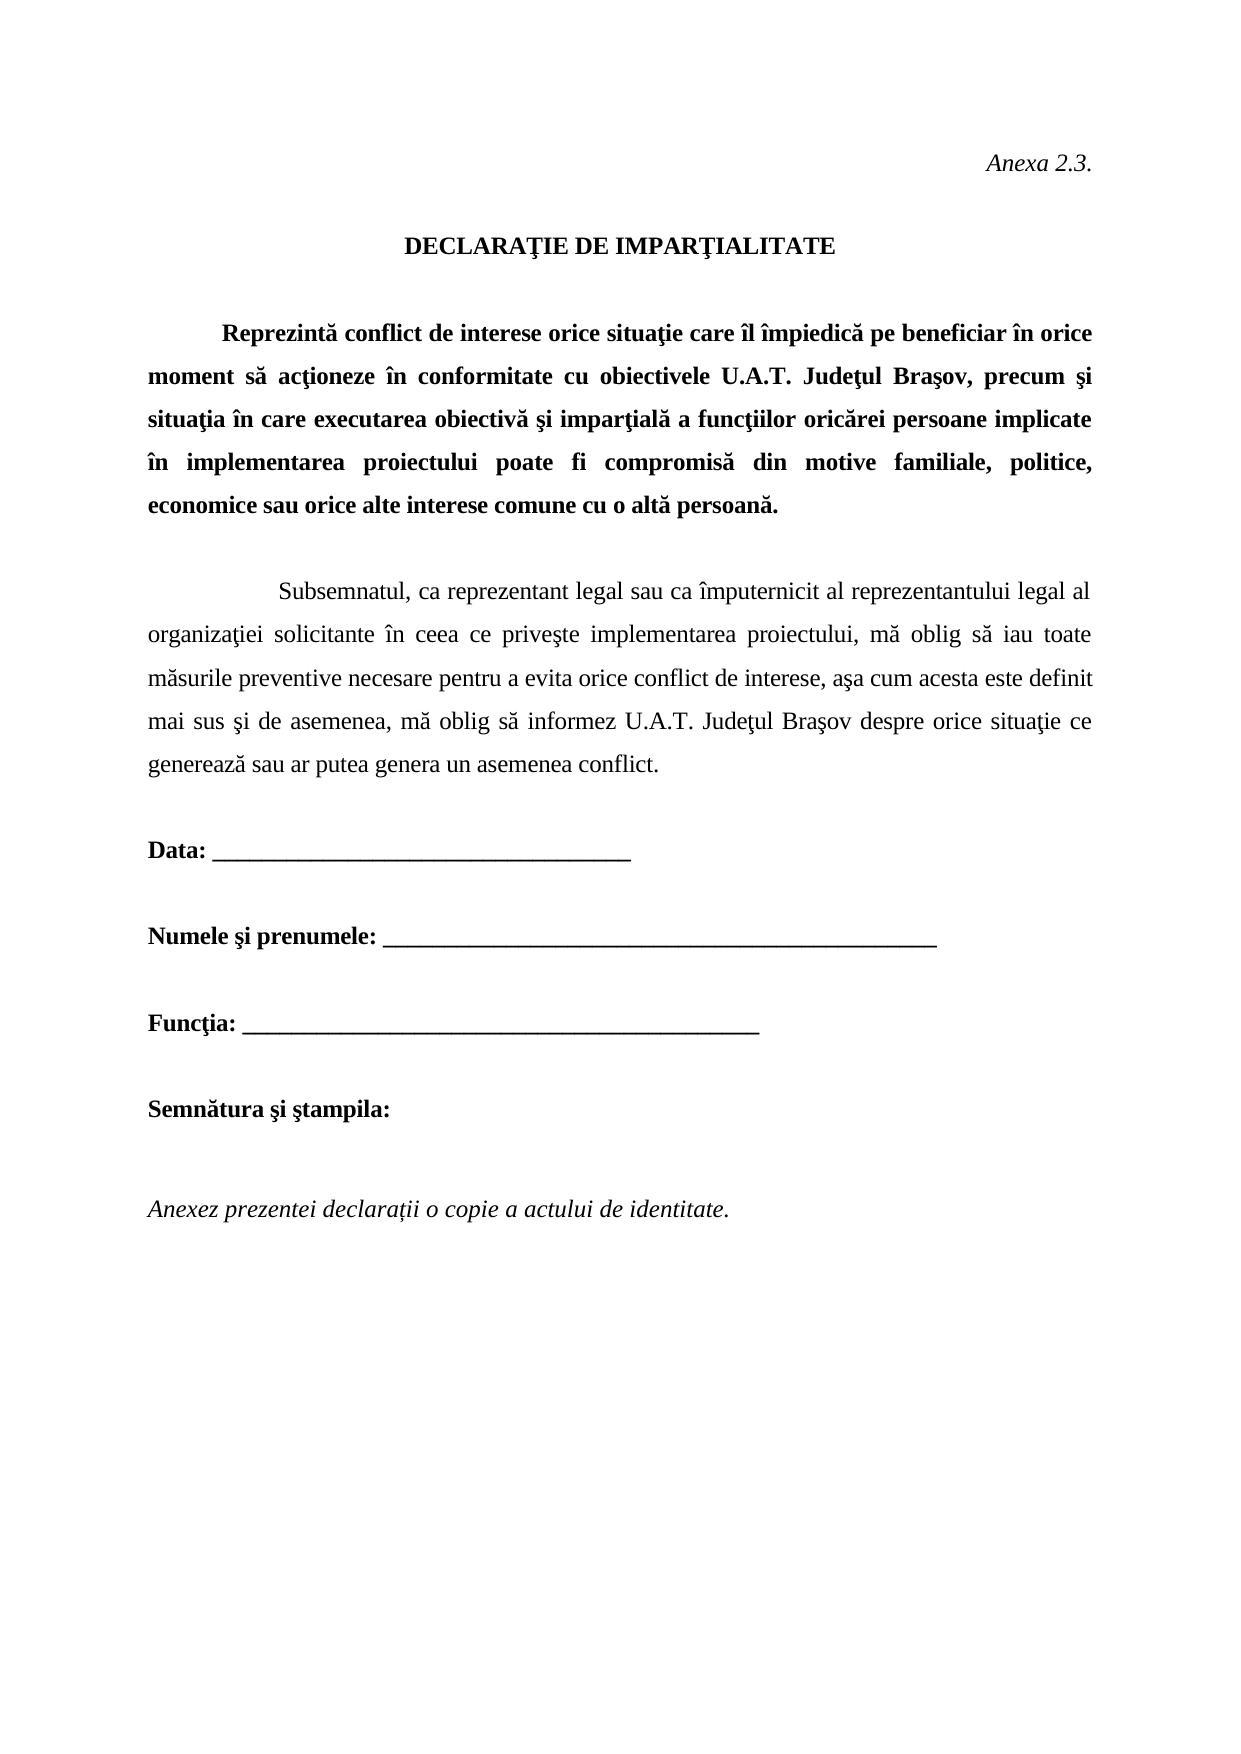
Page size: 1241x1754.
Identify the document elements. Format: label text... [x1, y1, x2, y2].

text Anexa 2.3. [148, 148, 1093, 176]
text Anexez prezentei declarații o copie a actului de identitate. [148, 1194, 1093, 1223]
text Semnătura şi ştampila: [148, 1094, 1093, 1123]
text Subsemnatul, ca reprezentant legal sau ca împuternicit al reprezentantului legal al organizaţiei solicitante în ceea ce priveşte implementarea proiectului, mă oblig să iau toate măsurile preventive necesare pentru a evita orice conflict de interese, aşa cum acesta este definit mai sus şi de asemenea, mă oblig să informez U.A.T. Judeţul Braşov despre orice situaţie ce generează sau ar putea genera un asemenea conflict. [148, 576, 1093, 778]
text Reprezintă conflict de interese orice situaţie care îl împiedică pe beneficiar în orice moment să acţioneze în conformitate cu obiectivele U.A.T. Judeţul Braşov, precum şi situaţia în care executarea obiectivă şi imparţială a funcţiilor oricărei persoane implicate în implementarea proiectului poate fi compromisă din motive familiale, politice, economice sau orice alte interese comune cu o altă persoană. [148, 318, 1093, 519]
text Numele şi prenumele: _____________________________________________ [148, 921, 1093, 950]
text Funcţia: __________________________________________ [148, 1008, 1093, 1036]
text DECLARAŢIE DE IMPARŢIALITATE [148, 231, 1093, 260]
text Data: __________________________________ [148, 835, 1093, 864]
